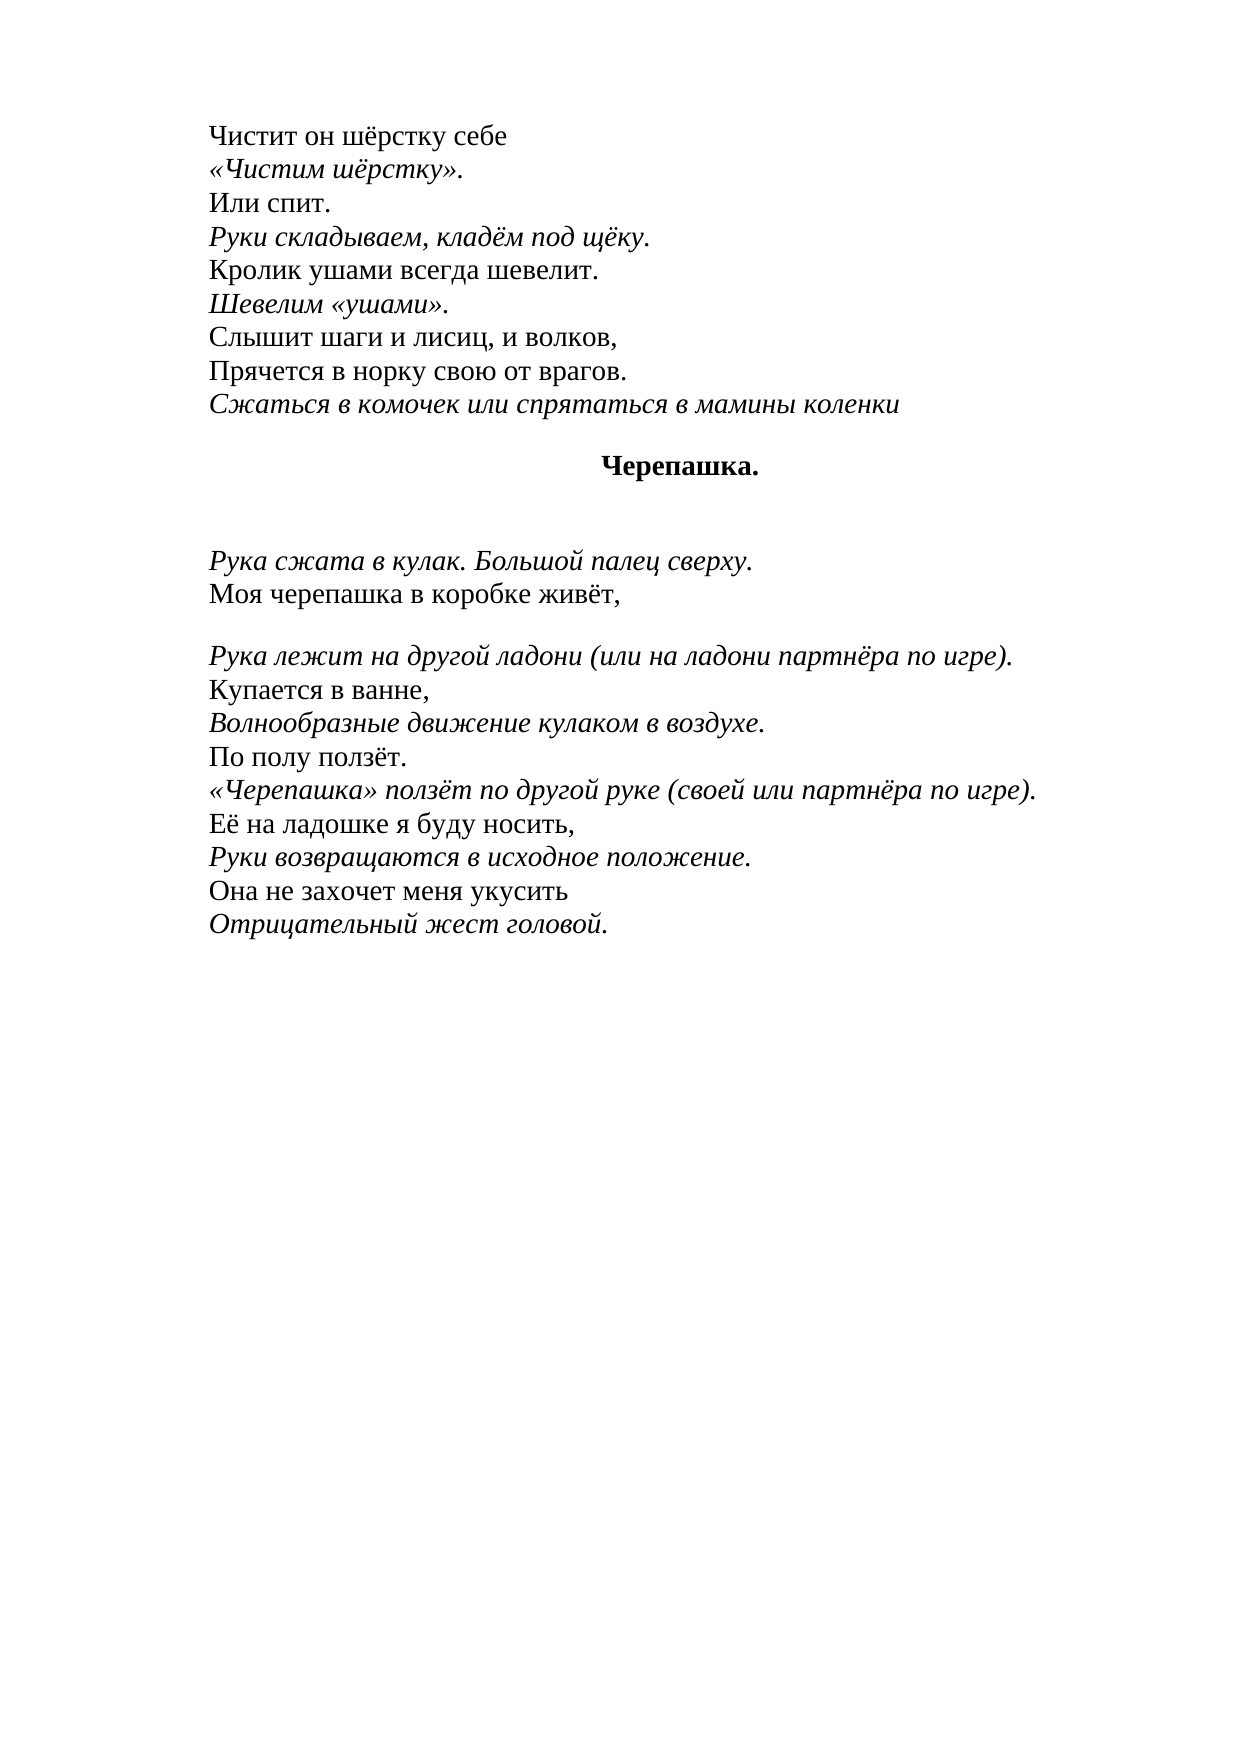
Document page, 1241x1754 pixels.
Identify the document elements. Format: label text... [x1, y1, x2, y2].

text Черепашка. [208, 448, 1152, 509]
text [208, 118, 1152, 448]
text Рука лежит на другой ладони (или на ладони партнёра по игре). Купается в ванне, Волнообразные движение кулаком в воздухе. По полу ползёт. «Черепашка» ползёт по другой руке (своей или партнёра по игре). Её на ладошке я буду носить, Руки возвращаются в исходное положение. Она не захочет меня укусить Отрицательный жест головой. [208, 638, 1152, 940]
text Рука сжата в кулак. Большой палец сверху. Моя черепашка в коробке живёт, [208, 509, 1152, 638]
